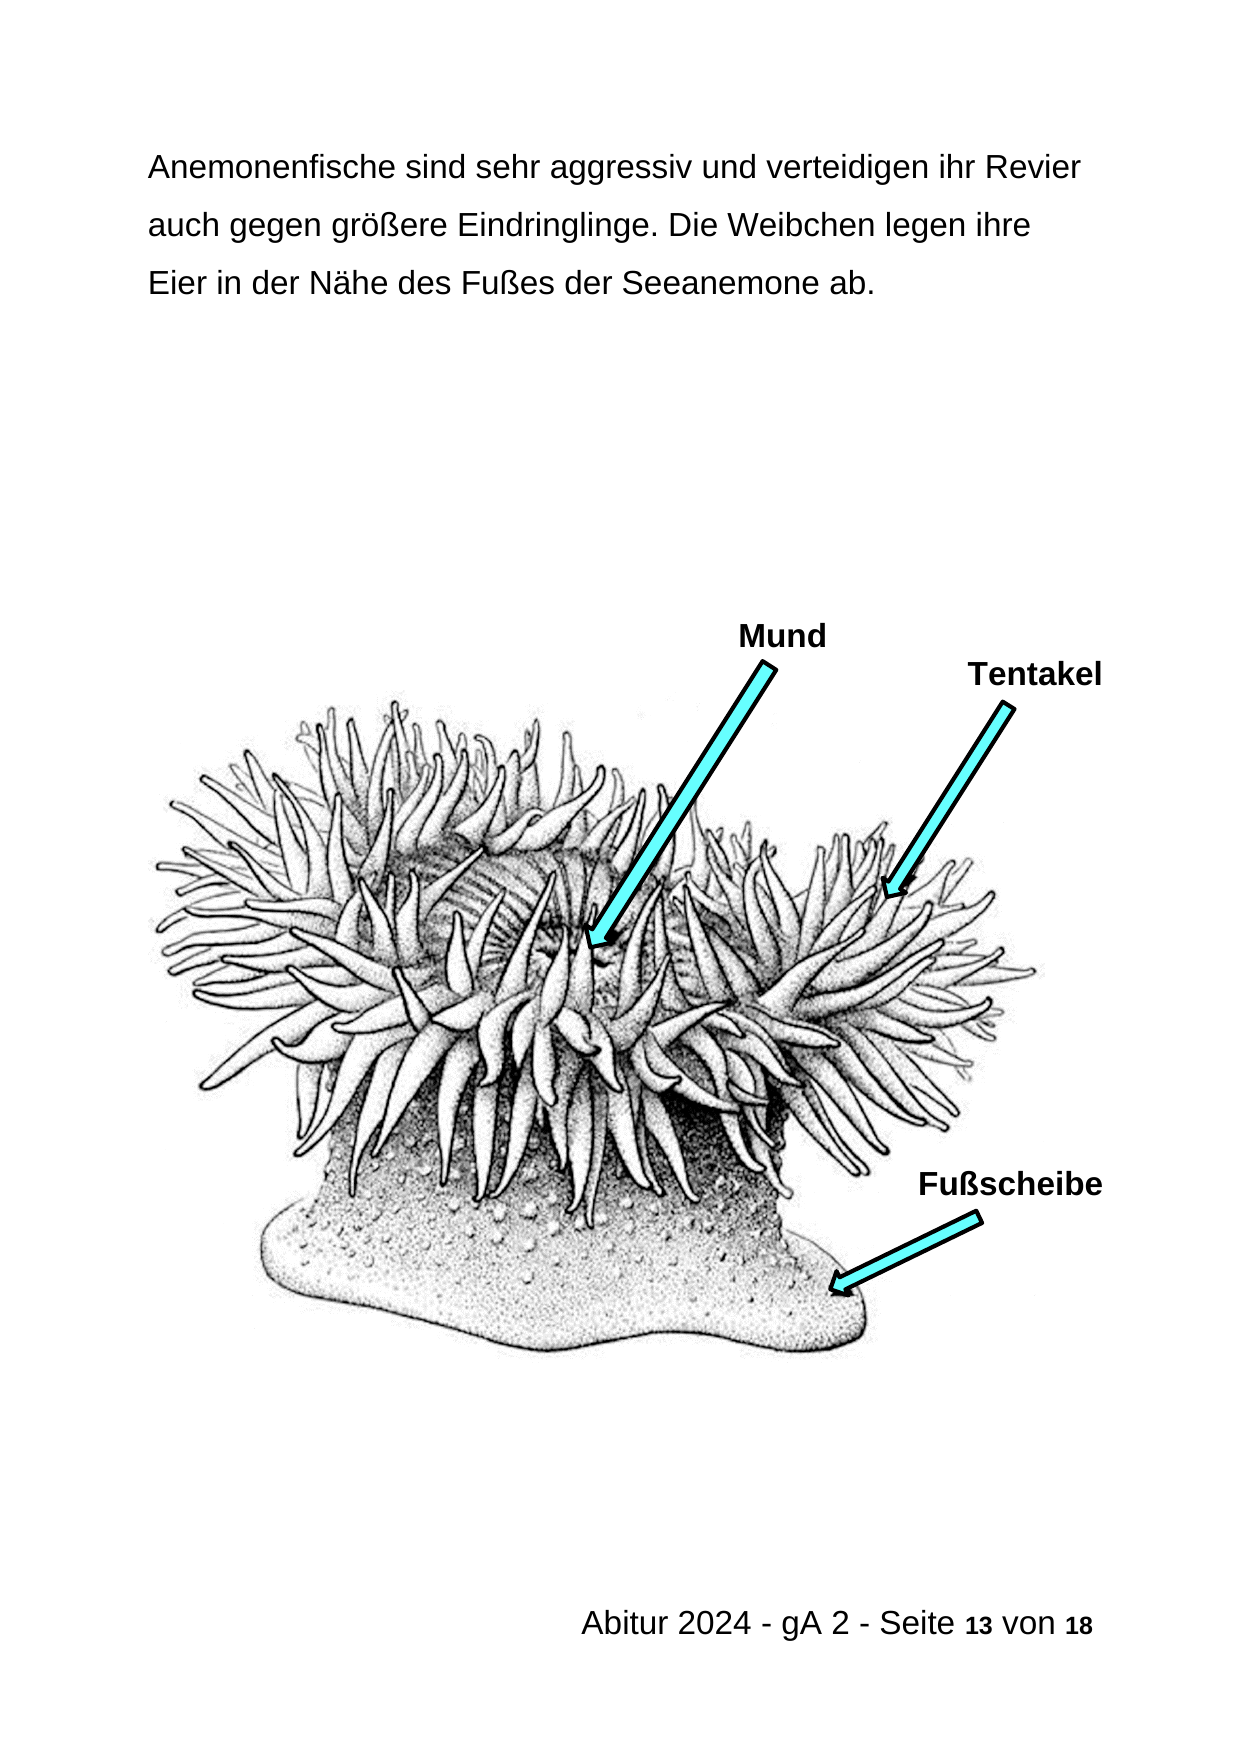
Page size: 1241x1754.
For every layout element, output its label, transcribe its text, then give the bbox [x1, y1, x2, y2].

picture [148, 690, 1048, 1368]
text Anemonenfische sind sehr aggressiv und verteidigen ihr Revier auch gegen größere Eindringlinge. Die Weibchen legen ihre Eier in der Nähe des Fußes der Seeanemone ab. [148, 148, 1093, 301]
